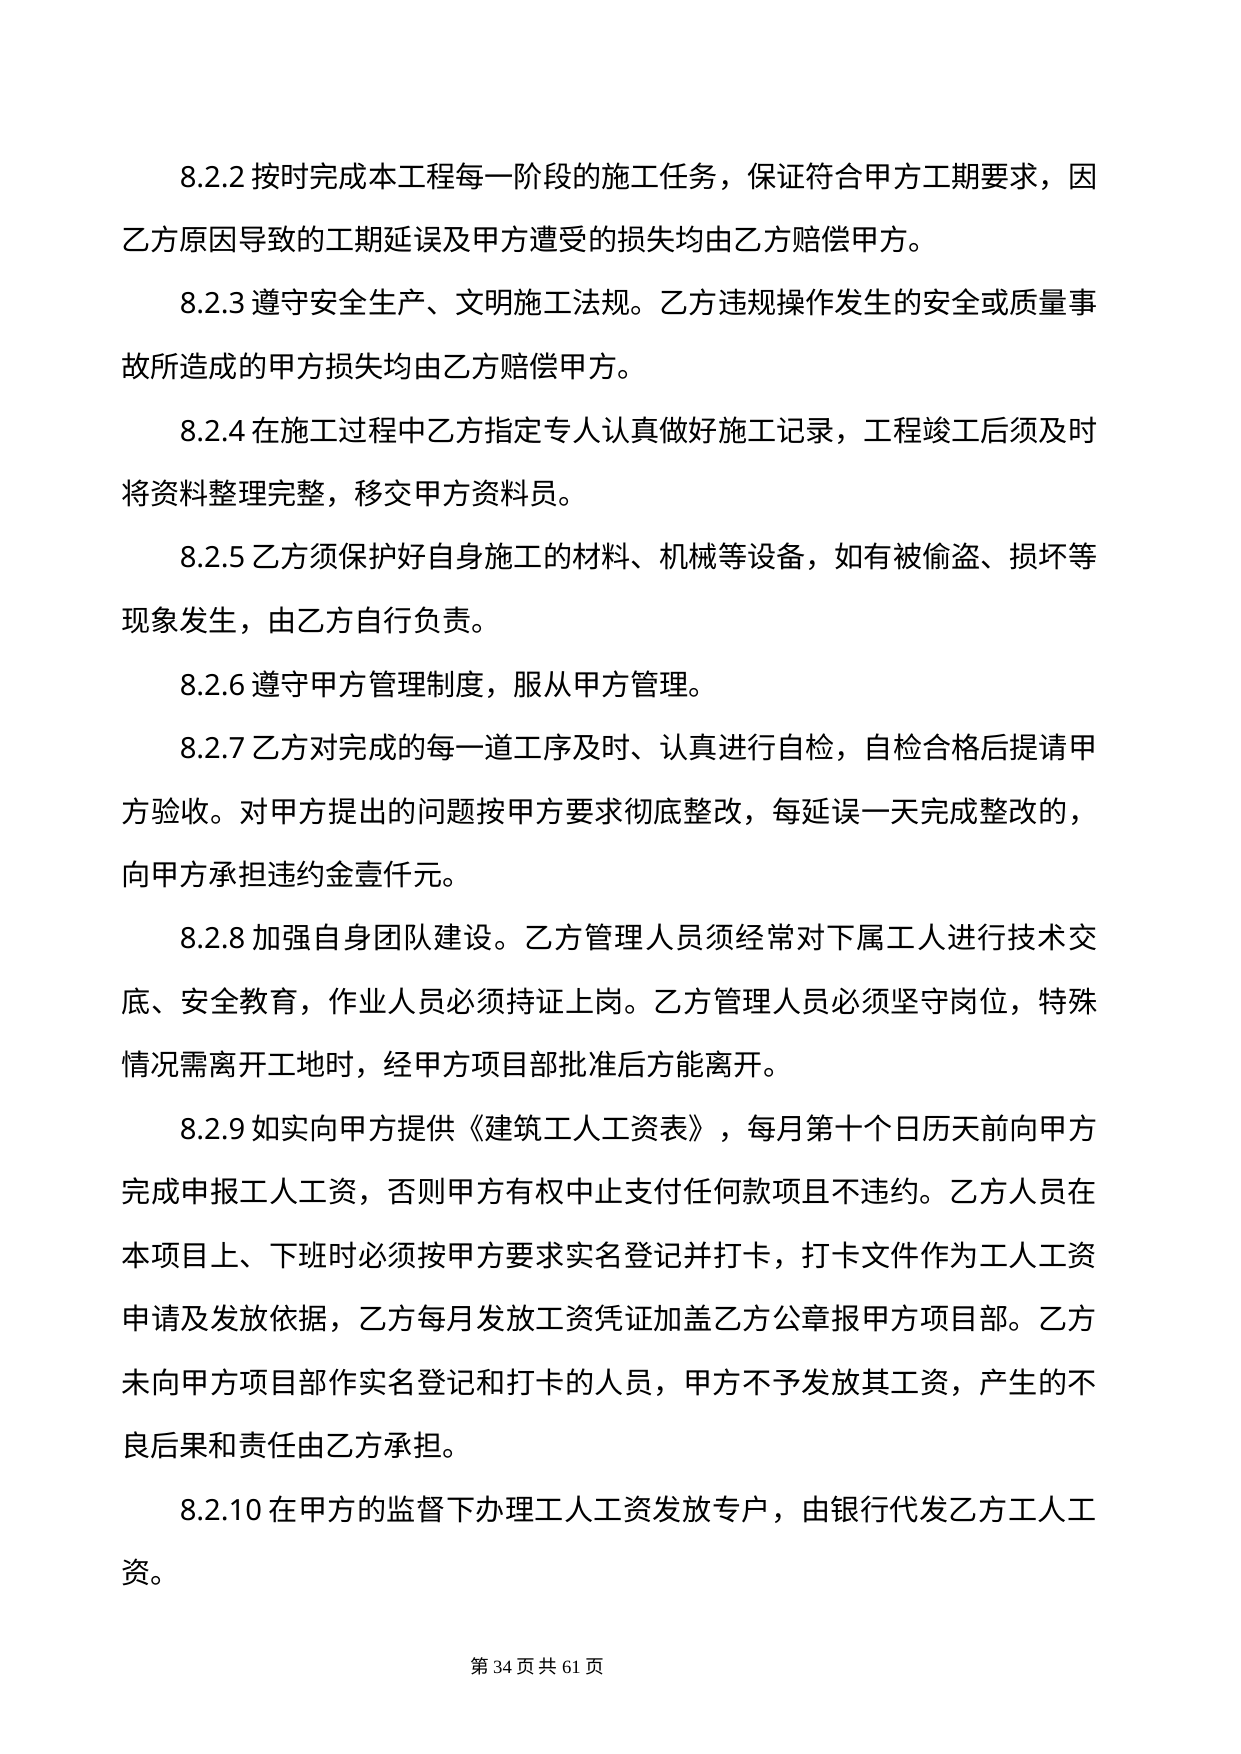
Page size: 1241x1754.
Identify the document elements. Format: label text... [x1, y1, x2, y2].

text 8.2.2按时完成本工程每一阶段的施工任务，保证符合甲方工期要求，因乙方原因导致的工期延误及甲方遭受的损失均由乙方赔偿甲方。 [121, 153, 1098, 259]
text 8.2.7乙方对完成的每一道工序及时、认真进行自检，自检合格后提请甲方验收。对甲方提出的问题按甲方要求彻底整改，每延误一天完成整改的，向甲方承担违约金壹仟元。 [121, 724, 1098, 894]
text 8.2.4在施工过程中乙方指定专人认真做好施工记录，工程竣工后须及时将资料整理完整，移交甲方资料员。 [121, 407, 1098, 513]
text 8.2.5乙方须保护好自身施工的材料、机械等设备，如有被偷盗、损坏等现象发生，由乙方自行负责。 [121, 534, 1098, 640]
text 8.2.9如实向甲方提供《建筑工人工资表》，每月第十个日历天前向甲方完成申报工人工资，否则甲方有权中止支付任何款项且不违约。乙方人员在本项目上、下班时必须按甲方要求实名登记并打卡，打卡文件作为工人工资申请及发放依据，乙方每月发放工资凭证加盖乙方公章报甲方项目部。乙方未向甲方项目部作实名登记和打卡的人员，甲方不予发放其工资，产生的不良后果和责任由乙方承担。 [121, 1105, 1098, 1465]
text 8.2.3遵守安全生产、文明施工法规。乙方违规操作发生的安全或质量事故所造成的甲方损失均由乙方赔偿甲方。 [121, 280, 1098, 386]
text 8.2.10在甲方的监督下办理工人工资发放专户，由银行代发乙方工人工资。 [121, 1486, 1098, 1592]
text 8.2.6遵守甲方管理制度，服从甲方管理。 [121, 661, 1098, 703]
text 8.2.8加强自身团队建设。乙方管理人员须经常对下属工人进行技术交底、安全教育，作业人员必须持证上岗。乙方管理人员必须坚守岗位，特殊情况需离开工地时，经甲方项目部批准后方能离开。 [121, 915, 1098, 1084]
